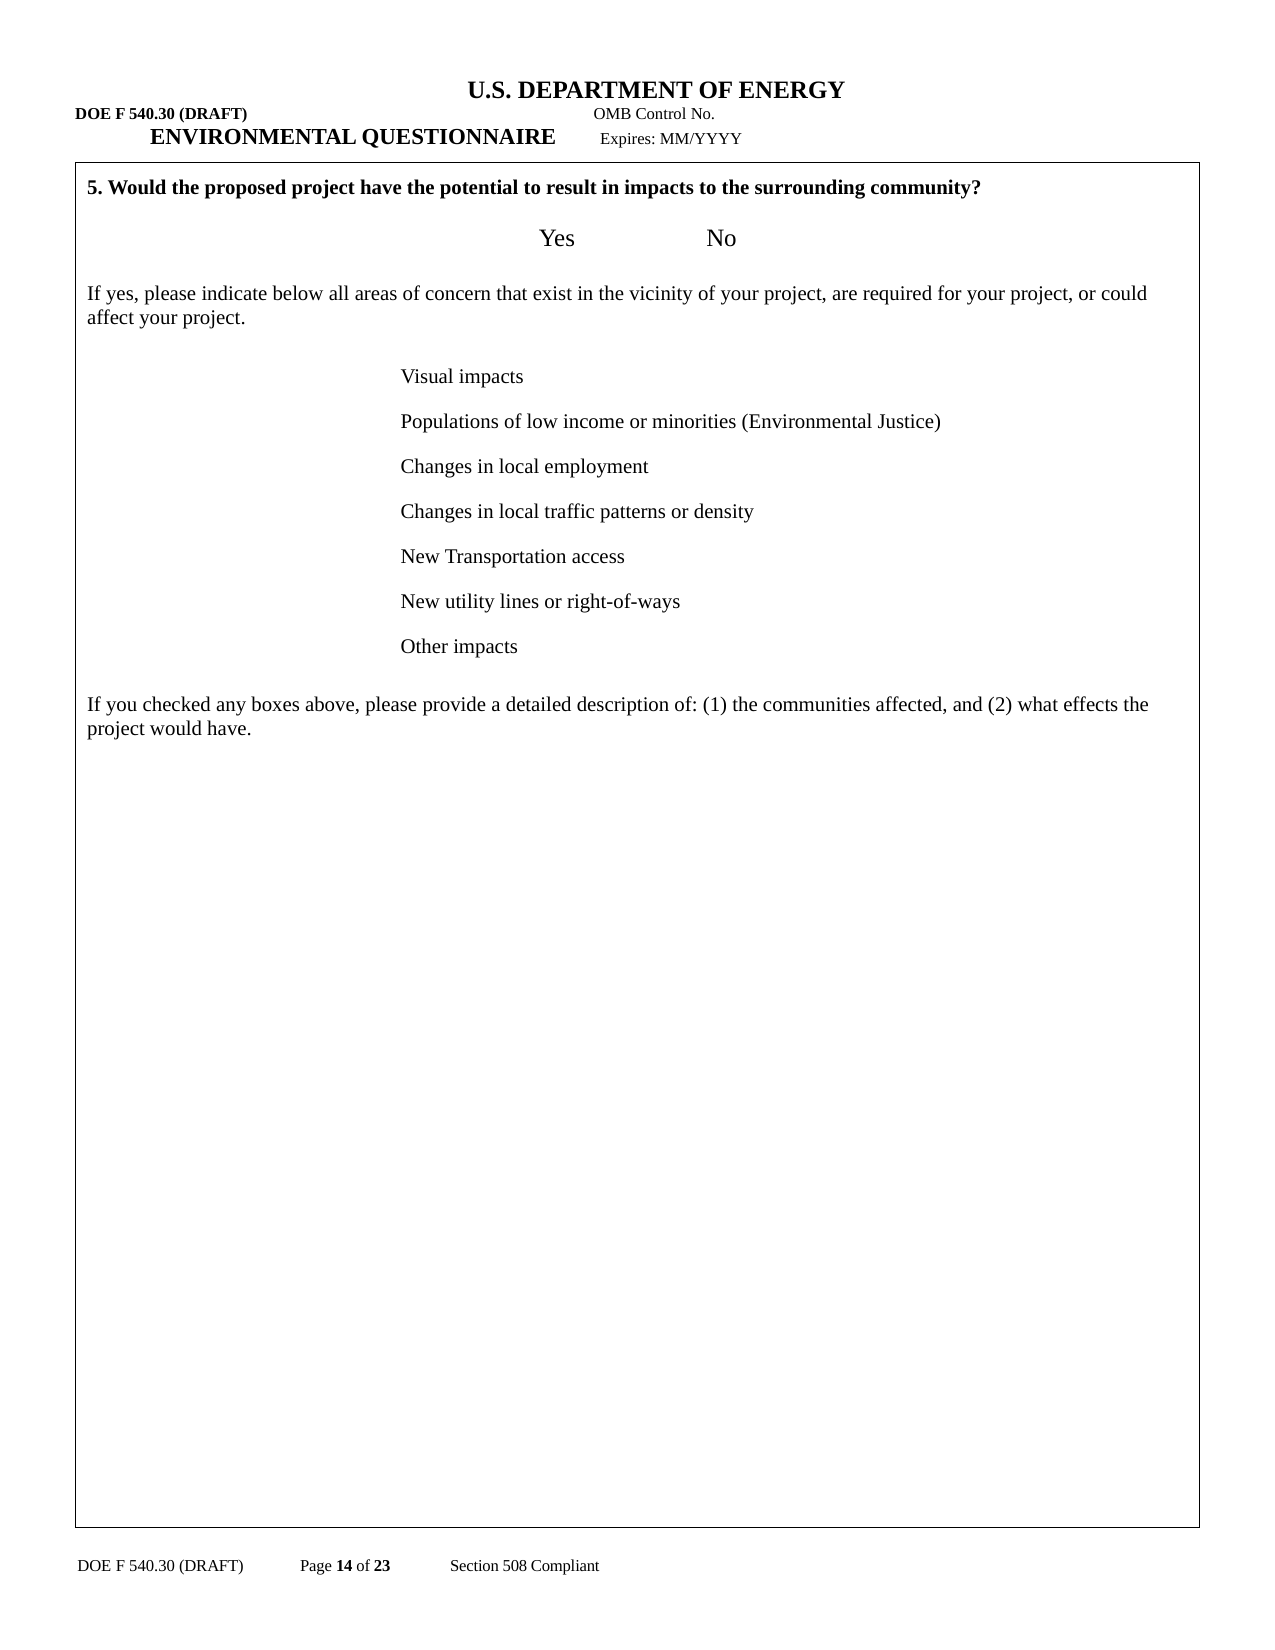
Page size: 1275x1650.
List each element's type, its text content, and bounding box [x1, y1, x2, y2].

table_cell 5. Would the proposed project have the potential to result in impacts to the surrounding community? Yes No If yes, please indicate below all areas of concern that exist in the vicinity of your project, are required for your project, or could affect your project. If you checked any boxes above, please provide a detailed description of: (1) the communities affected, and (2) what effects the project would have. [76, 163, 1199, 1527]
